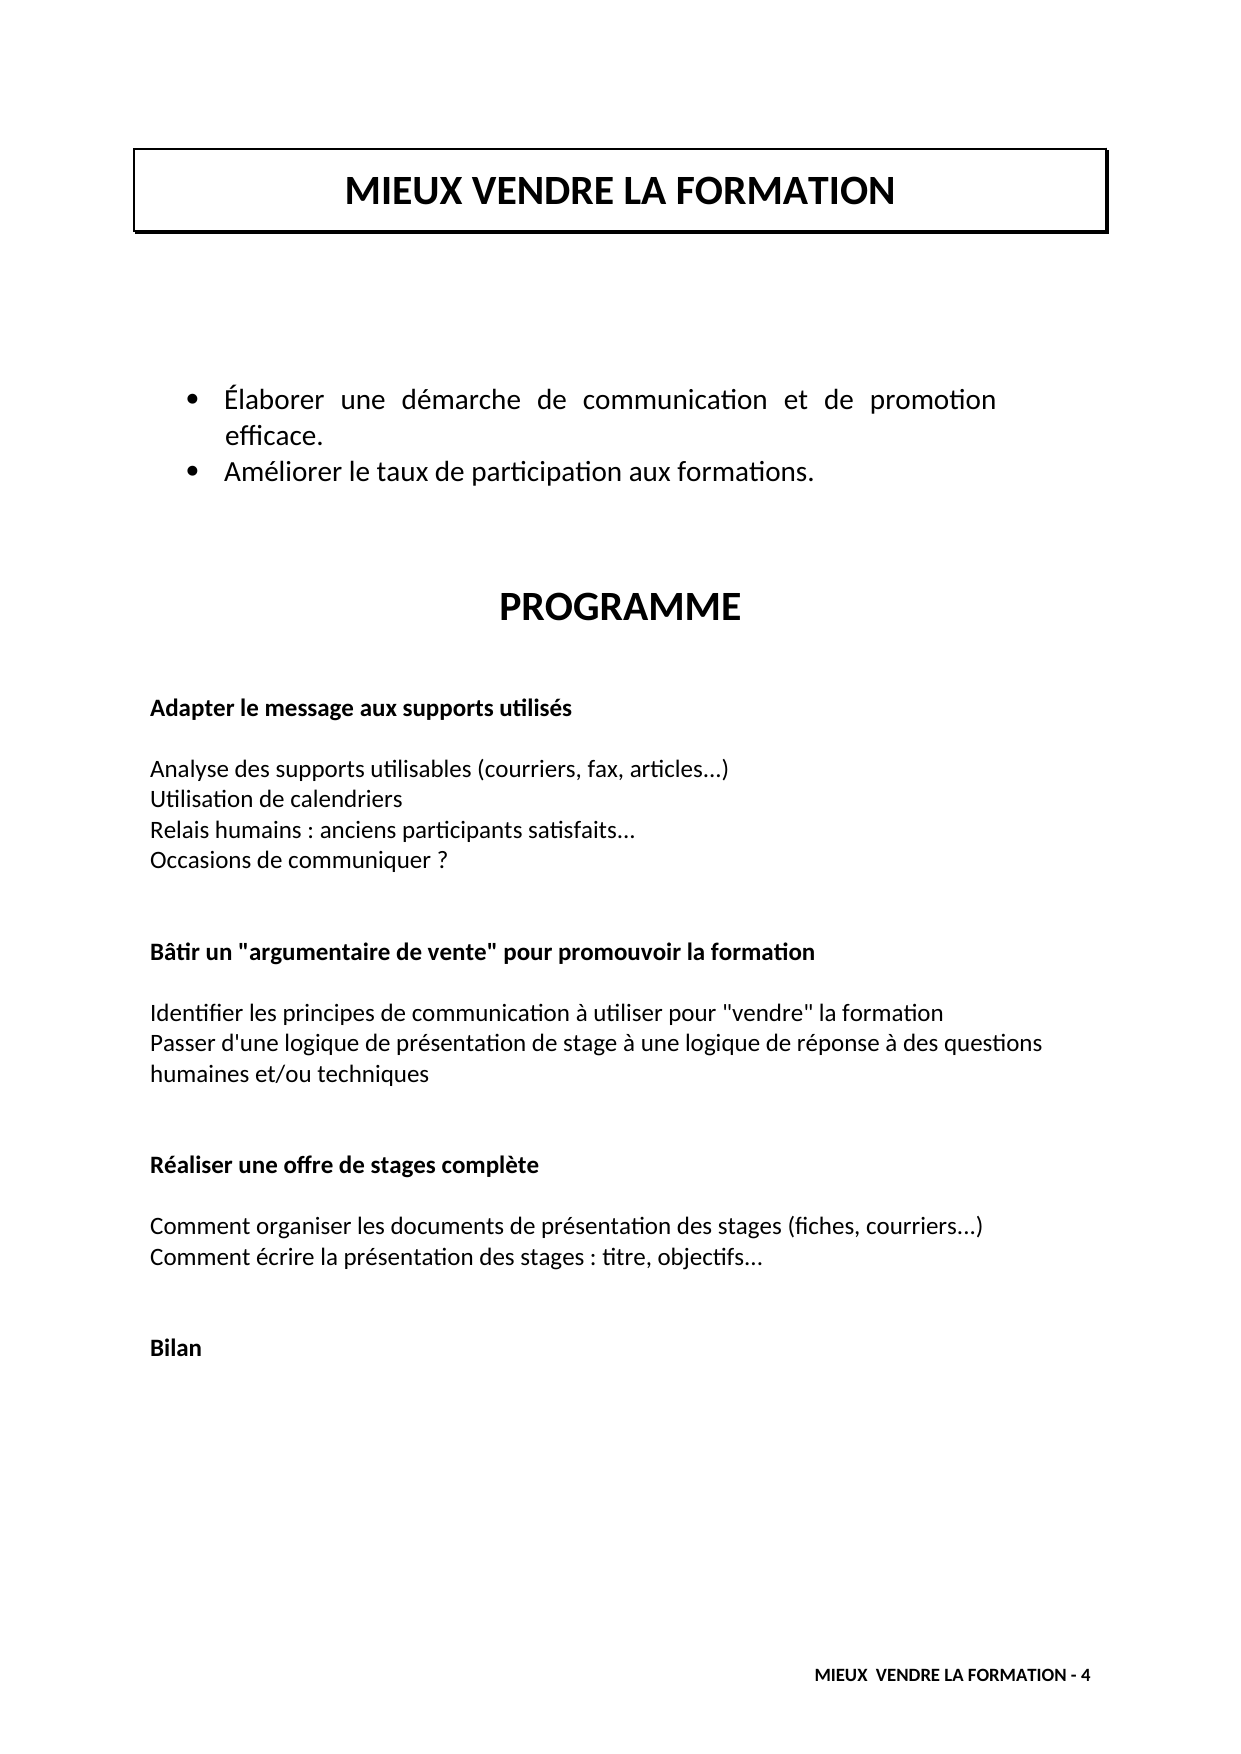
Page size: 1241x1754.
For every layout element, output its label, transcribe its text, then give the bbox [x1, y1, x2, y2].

text Utilisation de calendriers [150, 783, 1090, 814]
text Bâtir un "argumentaire de vente" pour promouvoir la formation [150, 936, 1090, 966]
text PROGRAMME [150, 580, 1090, 631]
text Comment écrire la présentation des stages : titre, objectifs... [150, 1241, 1090, 1272]
text Occasions de communiquer ? [150, 844, 1090, 875]
list Améliorer le taux de participation aux formations. [187, 453, 997, 488]
text Passer d'une logique de présentation de stage à une logique de réponse à des questions humaines et/ou techniques [150, 1027, 1090, 1088]
text Bilan [150, 1333, 1090, 1363]
text Comment organiser les documents de présentation des stages (fiches, courriers...) [150, 1211, 1090, 1241]
text Identifier les principes de communication à utiliser pour "vendre" la formation [150, 997, 1090, 1027]
text Adapter le message aux supports utilisés [150, 692, 1090, 722]
text MIEUX VENDRE LA FORMATION [135, 150, 1105, 230]
text Relais humains : anciens participants satisfaits... [150, 814, 1090, 844]
text Analyse des supports utilisables (courriers, fax, articles...) [150, 753, 1090, 783]
list Élaborer une démarche de communication et de promotion efficace. [187, 381, 997, 453]
text Réaliser une offre de stages complète [150, 1149, 1090, 1180]
